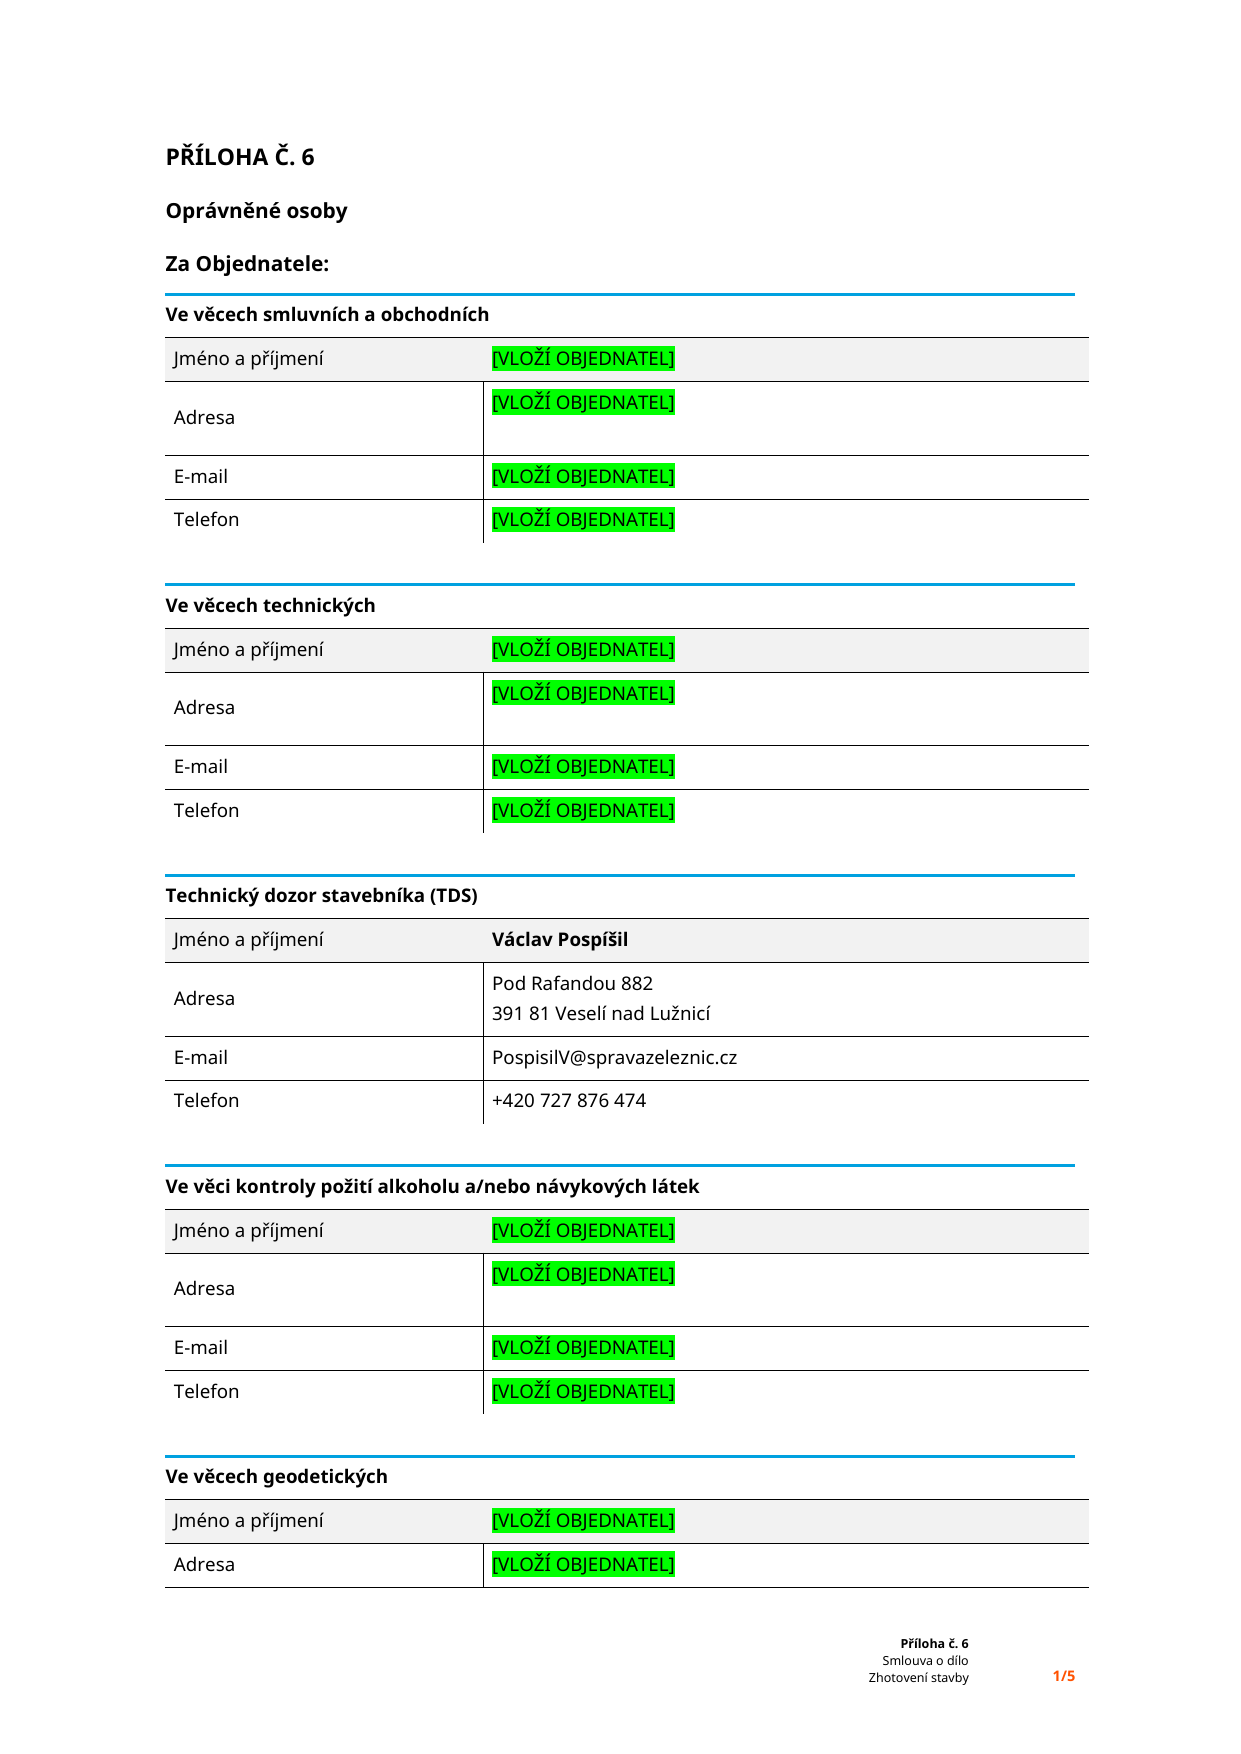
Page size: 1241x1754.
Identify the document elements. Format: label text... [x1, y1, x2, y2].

table_cell [VLOŽÍ OBJEDNATEL] [484, 1371, 1089, 1414]
text Technický dozor stavebníka (TDS) [165, 877, 1075, 908]
text Ve věci kontroly požití alkoholu a/nebo návykových látek [165, 1167, 1075, 1199]
table_cell [VLOŽÍ OBJEDNATEL] [484, 746, 1089, 789]
table_header [VLOŽÍ OBJEDNATEL] [484, 1500, 1089, 1543]
table_cell Adresa [165, 963, 483, 1036]
table_cell Telefon [165, 1081, 483, 1123]
table_header [VLOŽÍ OBJEDNATEL] [484, 629, 1089, 672]
table_cell [VLOŽÍ OBJEDNATEL] [484, 1254, 1089, 1326]
table_cell [VLOŽÍ OBJEDNATEL] [484, 456, 1089, 498]
table_cell [VLOŽÍ OBJEDNATEL] [484, 1327, 1089, 1370]
table_cell Adresa [165, 382, 483, 455]
text Příloha č. 6 [165, 141, 1075, 173]
table_cell Telefon [165, 790, 483, 833]
table_cell Telefon [165, 500, 483, 542]
table_cell Adresa [165, 1254, 483, 1326]
text Ve věcech geodetických [165, 1458, 1075, 1489]
table_cell E-mail [165, 1037, 483, 1079]
table_header Jméno a příjmení [165, 338, 484, 381]
table_header Jméno a příjmení [165, 919, 484, 962]
table_cell E-mail [165, 746, 483, 789]
table_cell [VLOŽÍ OBJEDNATEL] [484, 382, 1089, 455]
table_cell PospisilV@spravazeleznic.cz [484, 1037, 1089, 1079]
text Ve věcech smluvních a obchodních [165, 296, 1075, 327]
table_cell Pod Rafandou 882 391 81 Veselí nad Lužnicí [484, 963, 1089, 1036]
text Oprávněné osoby [165, 197, 1075, 225]
table_header [VLOŽÍ OBJEDNATEL] [484, 1210, 1089, 1253]
table_header [VLOŽÍ OBJEDNATEL] [484, 338, 1089, 381]
table_cell [VLOŽÍ OBJEDNATEL] [484, 500, 1089, 542]
table_cell [VLOŽÍ OBJEDNATEL] [484, 790, 1089, 833]
table_header Jméno a příjmení [165, 1210, 484, 1253]
table_header Jméno a příjmení [165, 1500, 484, 1543]
table_cell Adresa [165, 1544, 483, 1587]
table_header Václav Pospíšil [484, 919, 1089, 962]
table_cell [VLOŽÍ OBJEDNATEL] [484, 1544, 1089, 1587]
table_cell E-mail [165, 456, 483, 498]
table_cell Adresa [165, 673, 483, 745]
table_header Jméno a příjmení [165, 629, 484, 672]
table_cell +420 727 876 474 [484, 1081, 1089, 1123]
table_cell Telefon [165, 1371, 483, 1414]
text Za Objednatele: [165, 249, 1075, 277]
table_cell [VLOŽÍ OBJEDNATEL] [484, 673, 1089, 745]
text Ve věcech technických [165, 586, 1075, 618]
table_cell E-mail [165, 1327, 483, 1370]
